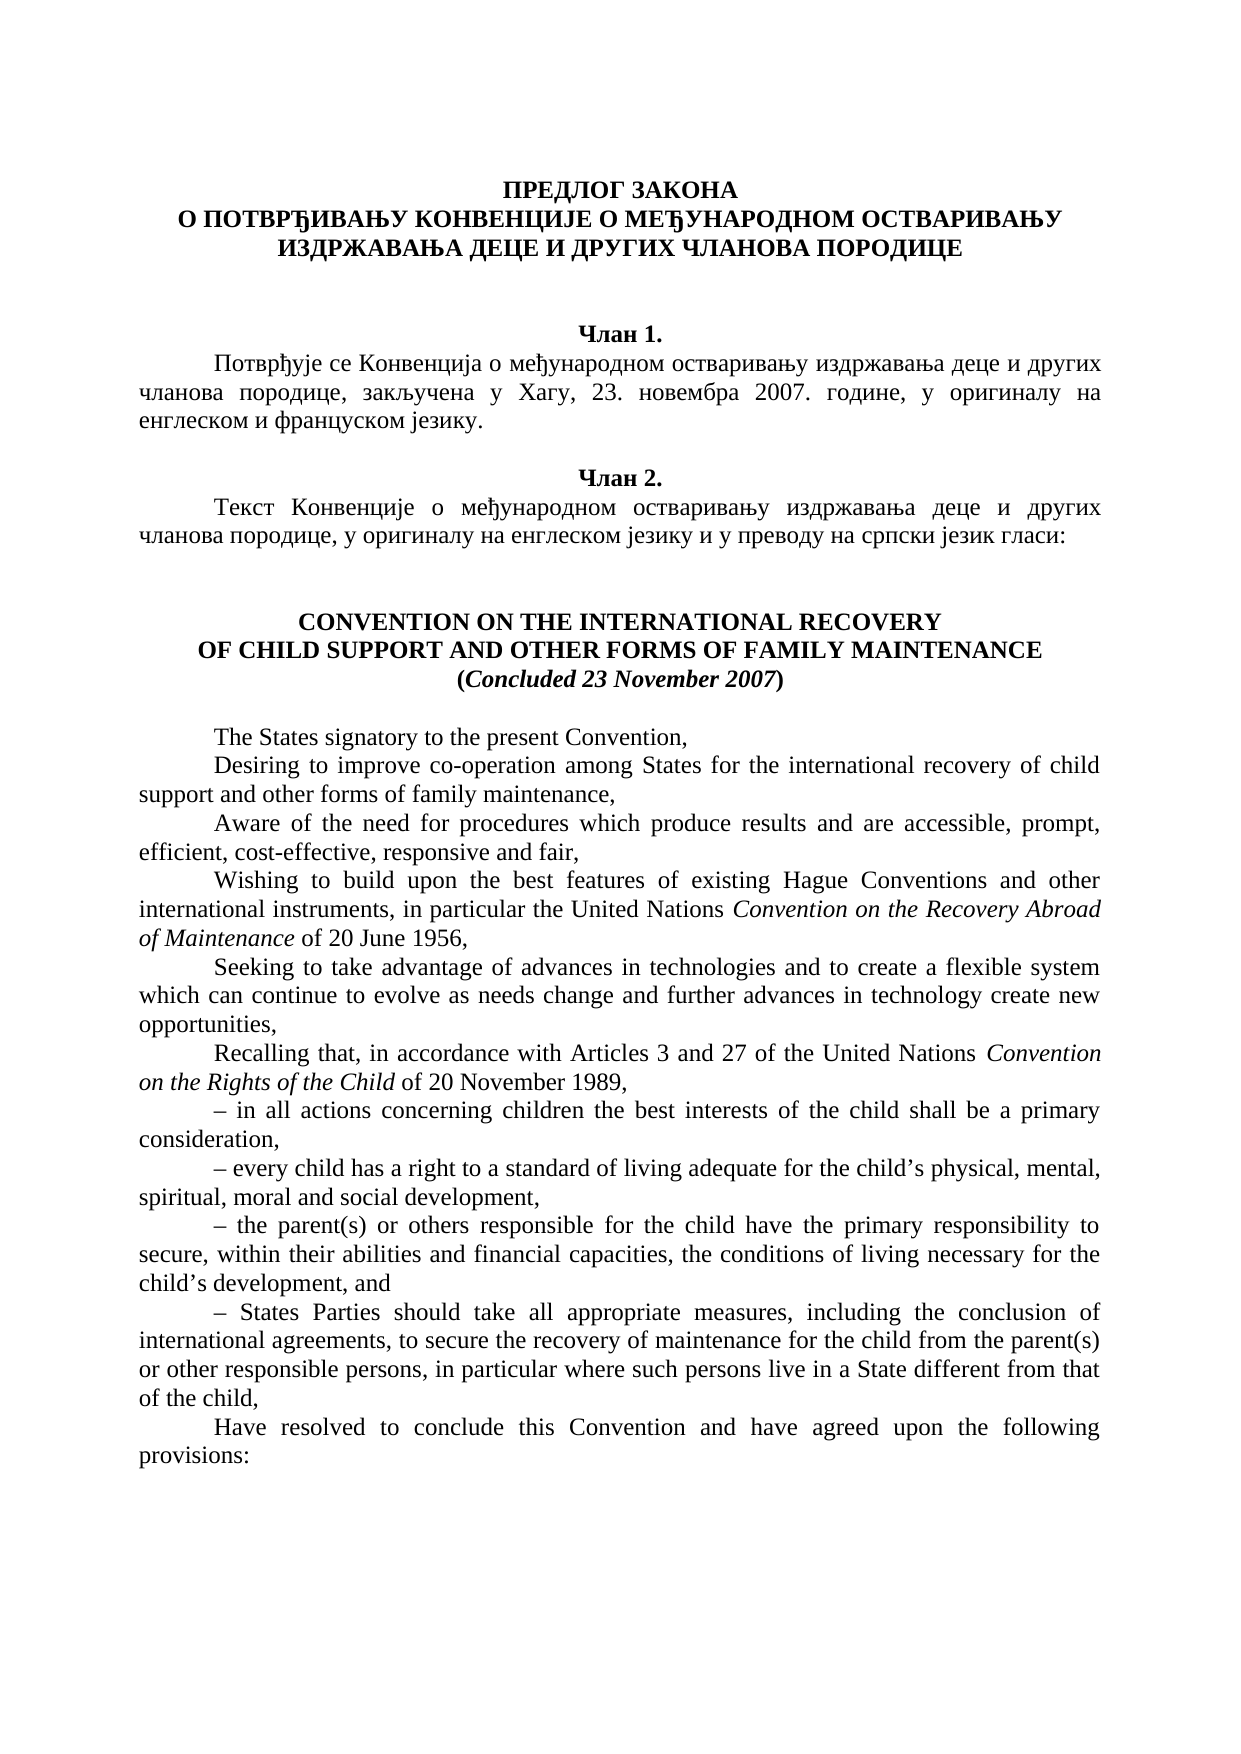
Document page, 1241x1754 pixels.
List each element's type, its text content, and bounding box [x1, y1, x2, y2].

text The States signatory to the present Convention, [139, 722, 1101, 751]
text Члан 2. [139, 463, 1101, 492]
text OF CHILD SUPPORT AND OTHER FORMS OF FAMILY MAINTENANCE [139, 636, 1101, 664]
text Aware of the need for procedures which produce results and are accessible, prompt, efficient, cost-effective, responsive and fair, [139, 808, 1101, 866]
text ПРЕДЛОГ ЗAКOНА [139, 176, 1101, 204]
text Пoтврђуje сe Кoнвeнциja o мeђунaрoднoм остваривању издржaвaња дeце и других чланова породице, закључена у Хaгу, 23. новембра 2007. гoдинe, у oригинaлу нa eнглeскoм и фрaнцускoм jeзику. [139, 348, 1101, 434]
text – States Parties should take all appropriate measures, including the conclusion of international agreements, to secure the recovery of maintenance for the child from the parent(s) or other responsible persons, in particular where such persons live in a State different from that of the child, [139, 1297, 1101, 1412]
text CONVENTION ON THE INTERNATIONAL RECOVERY [139, 607, 1101, 636]
text Recalling that, in accordance with Articles 3 and 27 of the United Nations Convention on the Rights of the Child of 20 November 1989, [139, 1038, 1101, 1096]
text Teкст Кoнвeнциjе o мeђунaрoднoм остваривању издржaвaња дeце и других чланова породице, у oригинaлу нa eнглeскoм jeзику и у прeвoду нa српски jeзик глaси: [139, 492, 1101, 549]
text O ПOTВРЂИВAЊУ КOНВEНЦИJE O МEЂУНAРOДНOМ ОСТВАРИВАЊУ ИЗДРЖAВAЊА ДEЦЕ И ДРУГИХ ЧЛАНОВА ПОРОДИЦЕ [139, 204, 1101, 262]
text Have resolved to conclude this Convention and have agreed upon the following provisions: [139, 1412, 1101, 1469]
text Seeking to take advantage of advances in technologies and to create a flexible system which can continue to evolve as needs change and further advances in technology create new opportunities, [139, 952, 1101, 1038]
text – every child has a right to a standard of living adequate for the child’s physical, mental, spiritual, moral and social development, [139, 1153, 1101, 1211]
text – the parent(s) or others responsible for the child have the primary responsibility to secure, within their abilities and financial capacities, the conditions of living necessary for the child’s development, and [139, 1211, 1101, 1297]
text (Concluded 23 November 2007) [139, 664, 1101, 693]
text Члан 1. [139, 319, 1101, 348]
text – in all actions concerning children the best interests of the child shall be a primary consideration, [139, 1096, 1101, 1153]
text Desiring to improve co-operation among States for the international recovery of child support and other forms of family maintenance, [139, 751, 1101, 808]
text Wishing to build upon the best features of existing Hague Conventions and other international instruments, in particular the United Nations Convention on the Recovery Abroad of Maintenance of 20 June 1956, [139, 866, 1101, 952]
